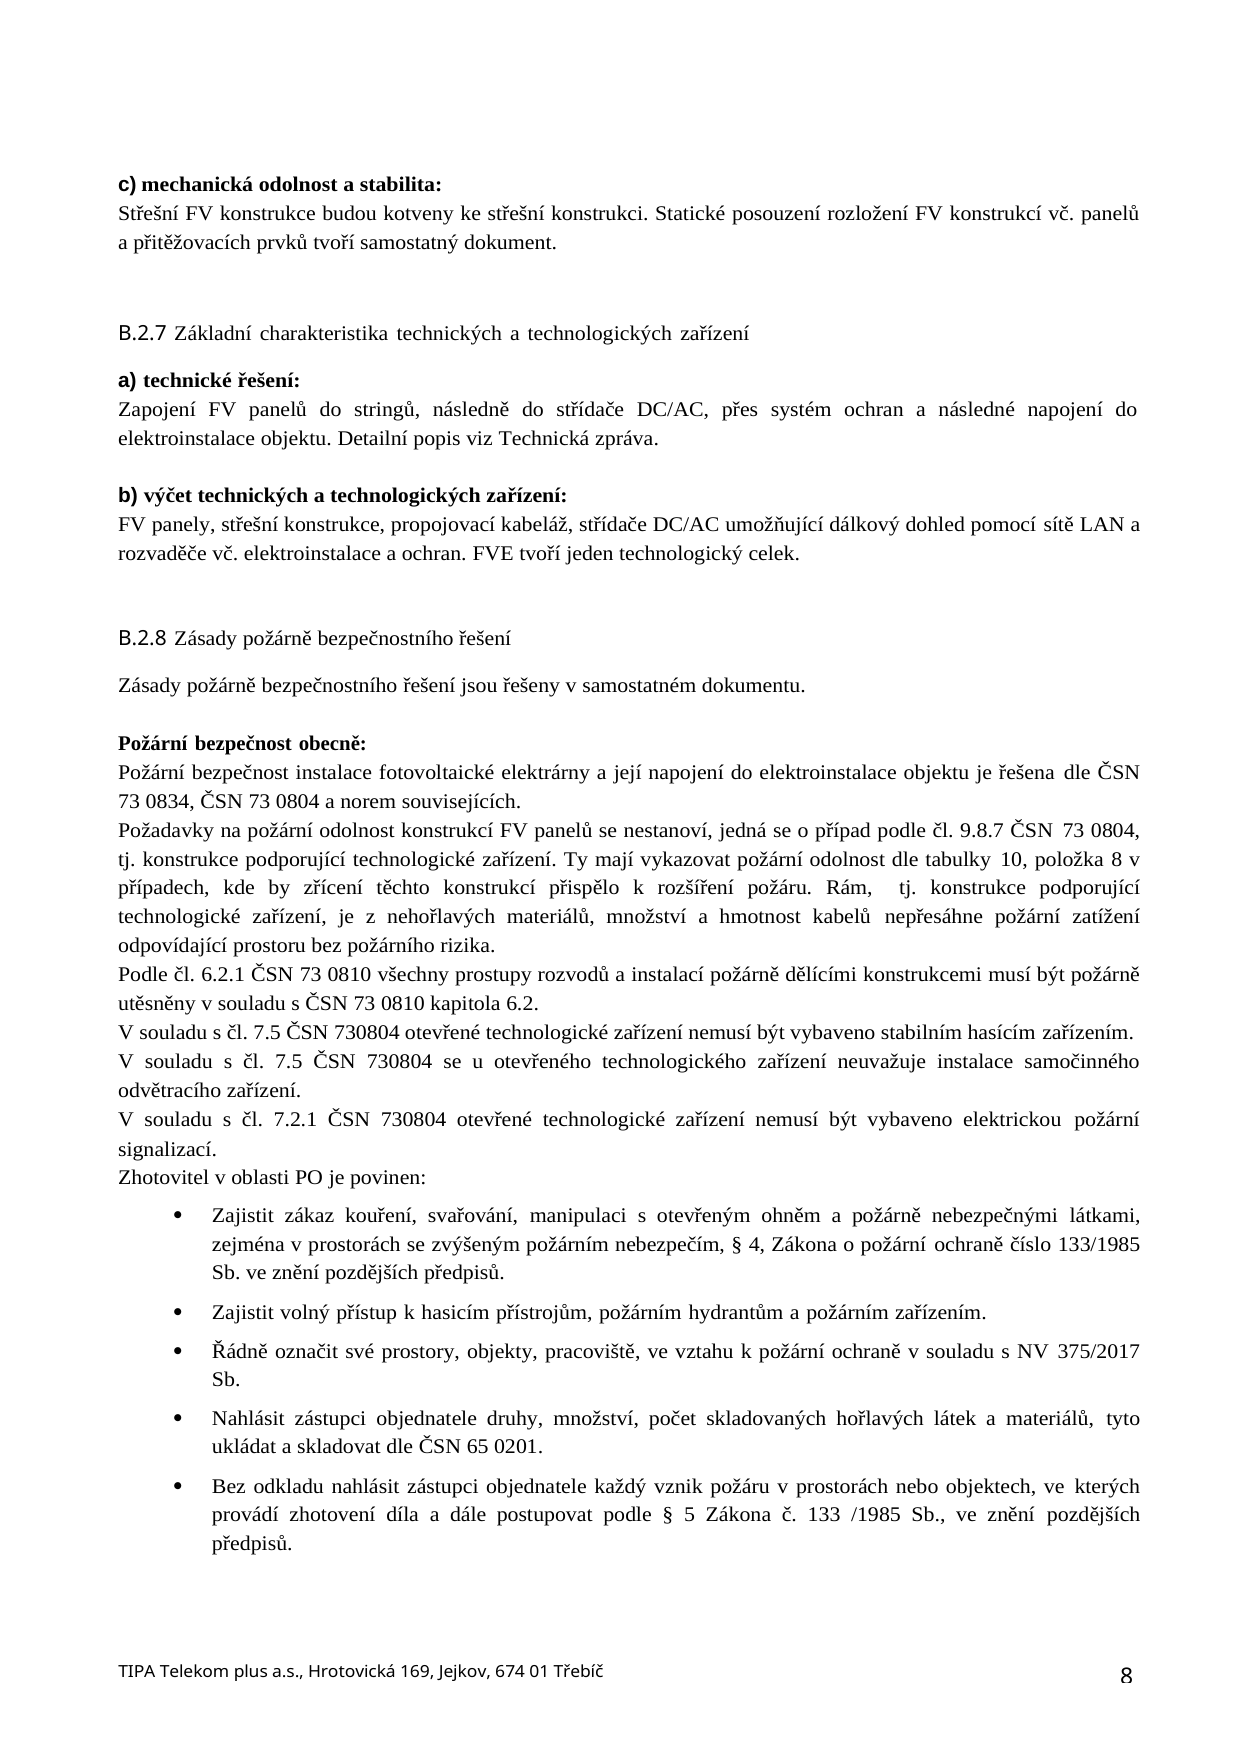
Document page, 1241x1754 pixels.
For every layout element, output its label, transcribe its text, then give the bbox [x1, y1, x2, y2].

list Bez odkladu nahlásit zástupci objednatele každý vznik požáru v prostorách nebo objektech, ve kterých provádí zhotovení díla a dále postupovat podle § 5 Zákona č. 133 /1985 Sb., ve znění pozdějších předpisů. [174, 1474, 1140, 1555]
list Zajistit volný přístup k hasicím přístrojům, požárním hydrantům a požárním zařízením. [174, 1299, 1153, 1324]
text Požadavky na požární odolnost konstrukcí FV panelů se nestanoví, jedná se o případ podle čl. 9.8.7 ČSN 73 0804, tj. konstrukce podporující technologické zařízení. Ty mají vykazovat požární odolnost dle tabulky 10, položka 8 v případech, kde by zřícení těchto konstrukcí přispělo k rozšíření požáru. Rám, tj. konstrukce podporující technologické zařízení, je z nehořlavých materiálů, množství a hmotnost kabelů nepřesáhne požární zatížení odpovídající prostoru bez požárního rizika. [118, 818, 1140, 957]
text Zhotovitel v oblasti PO je povinen: [118, 1166, 1153, 1189]
text V souladu s čl. 7.5 ČSN 730804 otevřené technologické zařízení nemusí být vybaveno stabilním hasícím zařízením. [118, 1020, 1140, 1044]
list Zásady požárně bezpečnostního řešení [118, 623, 1153, 652]
list Základní charakteristika technických a technologických zařízení [118, 318, 1153, 347]
subtitle Požární bezpečnost obecně: [118, 731, 1153, 755]
list Řádně označit své prostory, objekty, pracoviště, ve vztahu k požární ochraně v souladu s NV 375/2017 Sb. [174, 1339, 1140, 1391]
subtitle mechanická odolnost a stabilita: [118, 172, 1153, 196]
text Zásady požárně bezpečnostního řešení jsou řešeny v samostatném dokumentu. [118, 673, 1153, 697]
text V souladu s čl. 7.5 ČSN 730804 se u otevřeného technologického zařízení neuvažuje instalace samočinného odvětracího zařízení. [118, 1049, 1140, 1102]
subtitle technické řešení: [118, 368, 1153, 392]
text Podle čl. 6.2.1 ČSN 73 0810 všechny prostupy rozvodů a instalací požárně dělícími konstrukcemi musí být požárně utěsněny v souladu s ČSN 73 0810 kapitola 6.2. [118, 962, 1140, 1015]
text Požární bezpečnost instalace fotovoltaické elektrárny a její napojení do elektroinstalace objektu je řešena dle ČSN 73 0834, ČSN 73 0804 a norem souvisejících. [118, 760, 1140, 813]
text V souladu s čl. 7.2.1 ČSN 730804 otevřené technologické zařízení nemusí být vybaveno elektrickou požární signalizací. [118, 1107, 1140, 1161]
text Zapojení FV panelů do stringů, následně do střídače DC/AC, přes systém ochran a následné napojení do elektroinstalace objektu. Detailní popis viz Technická zpráva. [118, 397, 1140, 450]
list Zajistit zákaz kouření, svařování, manipulaci s otevřeným ohněm a požárně nebezpečnými látkami, zejména v prostorách se zvýšeným požárním nebezpečím, § 4, Zákona o požární ochraně číslo 133/1985 Sb. ve znění pozdějších předpisů. [174, 1203, 1140, 1284]
text Střešní FV konstrukce budou kotveny ke střešní konstrukci. Statické posouzení rozložení FV konstrukcí vč. panelů a přitěžovacích prvků tvoří samostatný dokument. [118, 201, 1140, 254]
subtitle výčet technických a technologických zařízení: [118, 483, 1153, 507]
list Nahlásit zástupci objednatele druhy, množství, počet skladovaných hořlavých látek a materiálů, tyto ukládat a skladovat dle ČSN 65 0201. [174, 1406, 1140, 1458]
text FV panely, střešní konstrukce, propojovací kabeláž, střídače DC/AC umožňující dálkový dohled pomocí sítě LAN a rozvaděče vč. elektroinstalace a ochran. FVE tvoří jeden technologický celek. [118, 512, 1140, 565]
